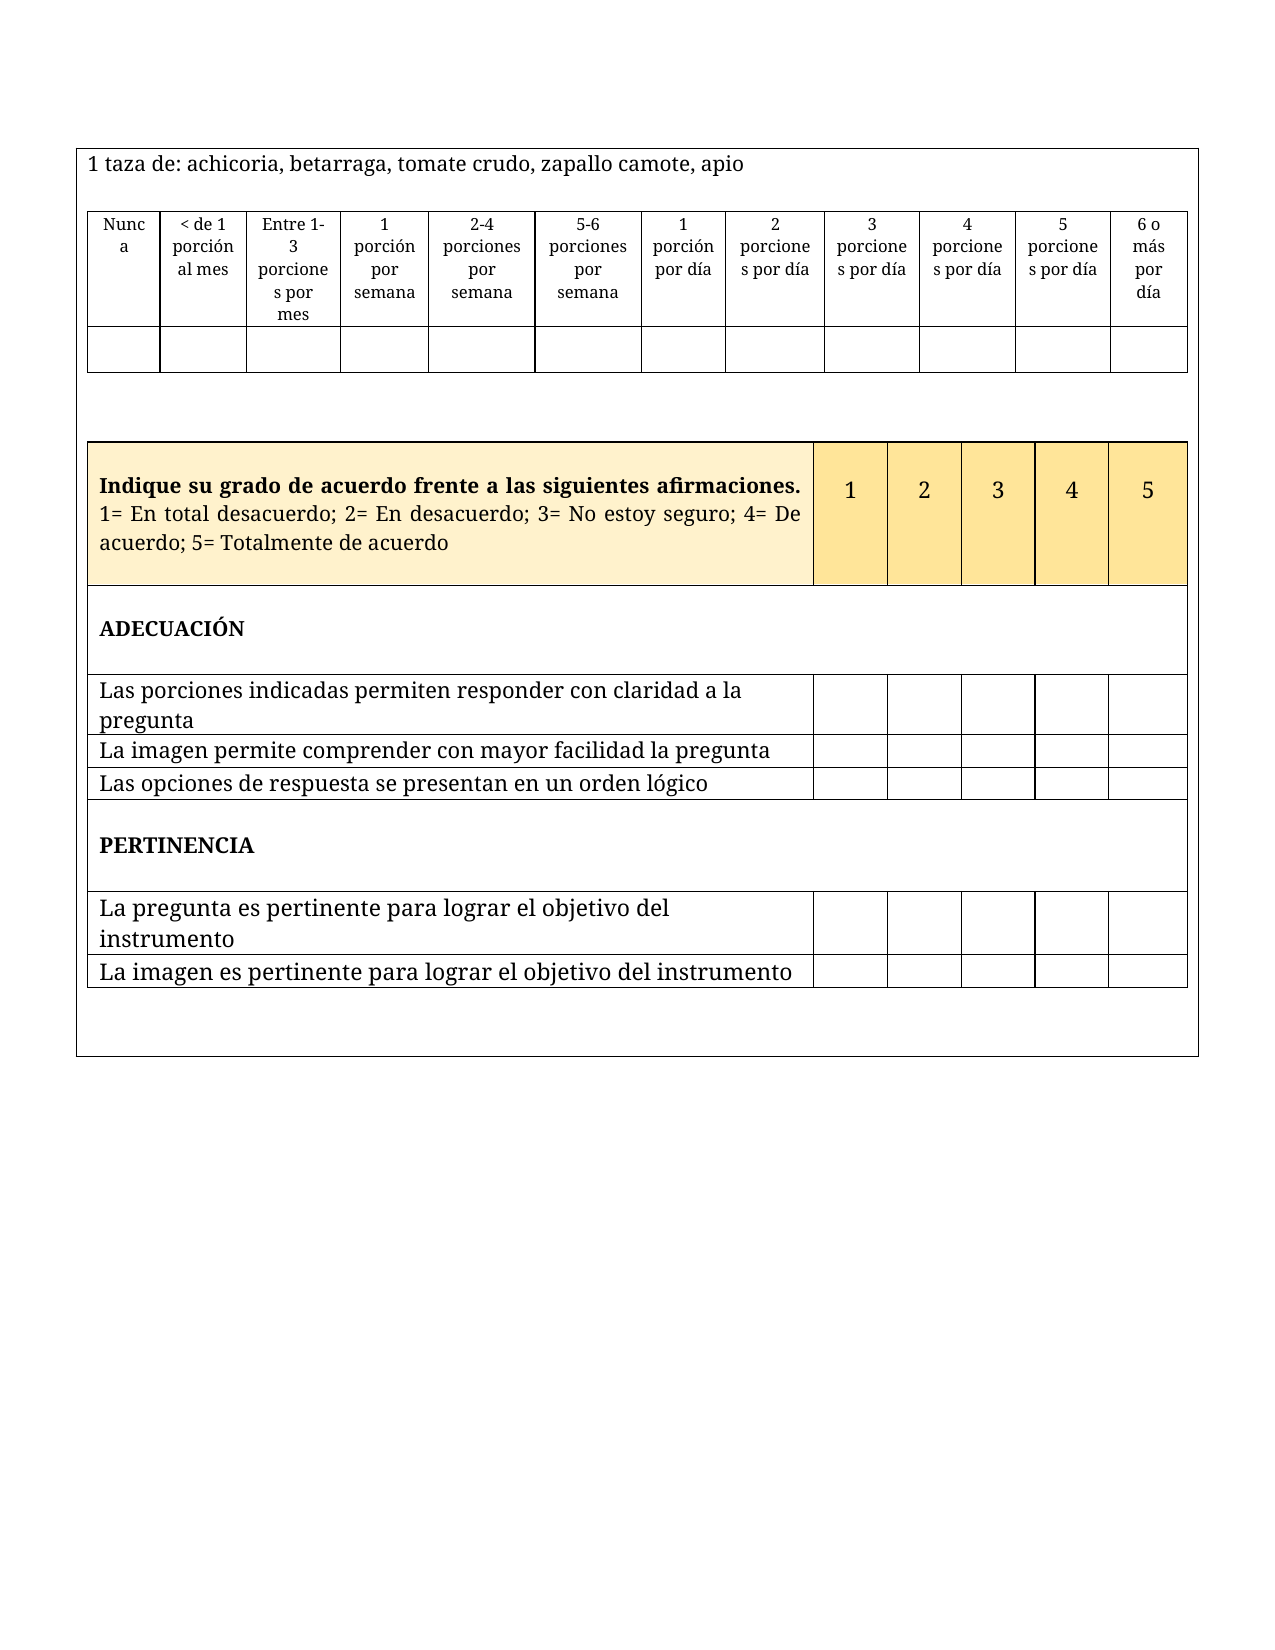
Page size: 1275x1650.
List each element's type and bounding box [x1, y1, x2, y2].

table_cell [77, 149, 1198, 1056]
